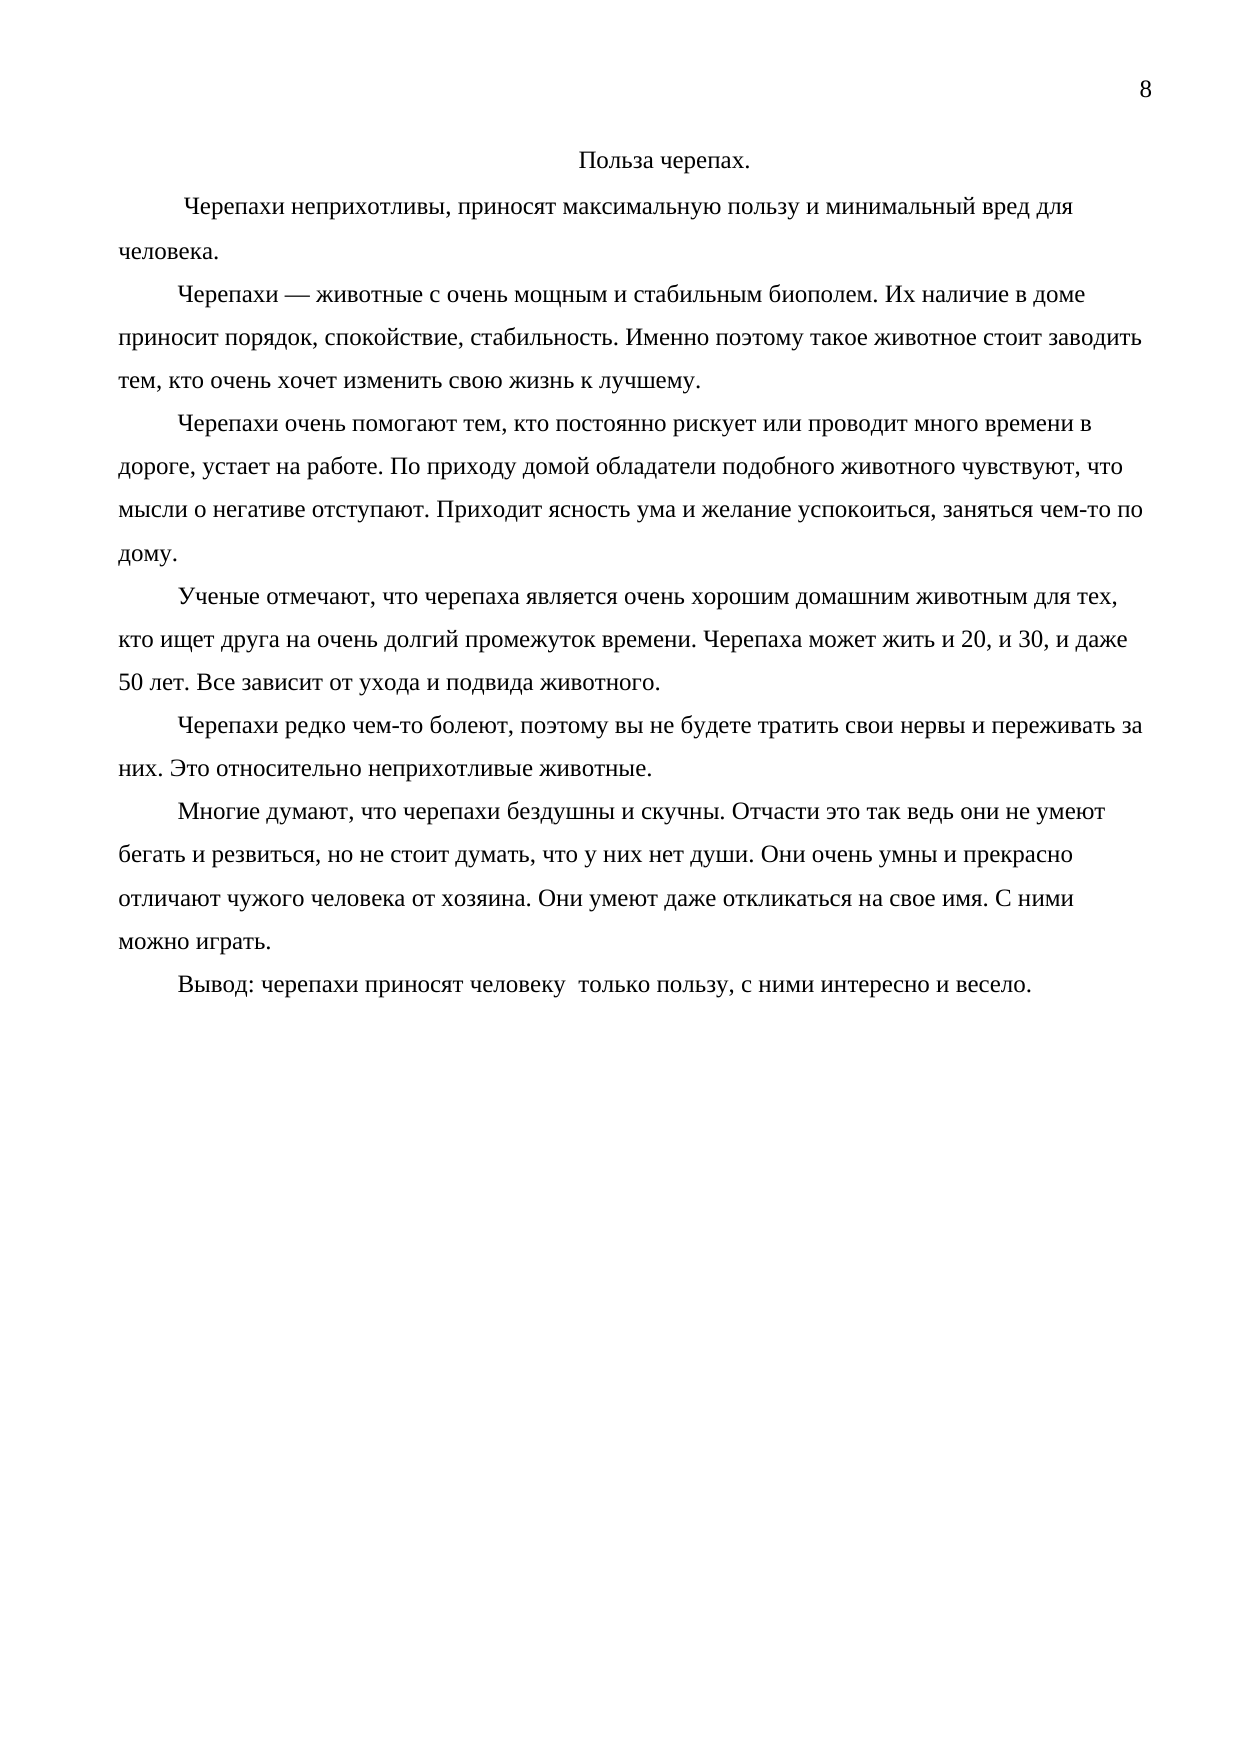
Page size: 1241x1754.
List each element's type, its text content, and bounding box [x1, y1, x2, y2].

text Ученые отмечают, что черепаха является очень хорошим домашним животным для тех, кто ищет друга на очень долгий промежуток времени. Черепаха может жить и 20, и 30, и даже 50 лет. Все зависит от ухода и подвида животного. [118, 581, 1152, 696]
text Черепахи неприхотливы, приносят максимальную пользу и минимальный вред для человека. [118, 189, 1152, 264]
text Черепахи редко чем-то болеют, поэтому вы не будете тратить свои нервы и переживать за них. Это относительно неприхотливые животные. [118, 710, 1152, 782]
text Многие думают, что черепахи бездушны и скучны. Отчасти это так ведь они не умеют бегать и резвиться, но не стоит думать, что у них нет души. Они очень умны и прекрасно отличают чужого человека от хозяина. Они умеют даже откликаться на свое имя. С ними можно играть. [118, 796, 1152, 954]
text Черепахи — животные с очень мощным и стабильным биополем. Их наличие в доме приносит порядок, спокойствие, стабильность. Именно поэтому такое животное стоит заводить тем, кто очень хочет изменить свою жизнь к лучшему. [118, 279, 1152, 394]
text Вывод: черепахи приносят человеку только пользу, с ними интересно и весело. [118, 969, 1152, 998]
text Польза черепах. [177, 146, 1152, 174]
text Черепахи очень помогают тем, кто постоянно рискует или проводит много времени в дороге, устает на работе. По приходу домой обладатели подобного животного чувствуют, что мысли о негативе отступают. Приходит ясность ума и желание успокоиться, заняться чем-то по дому. [118, 408, 1152, 566]
